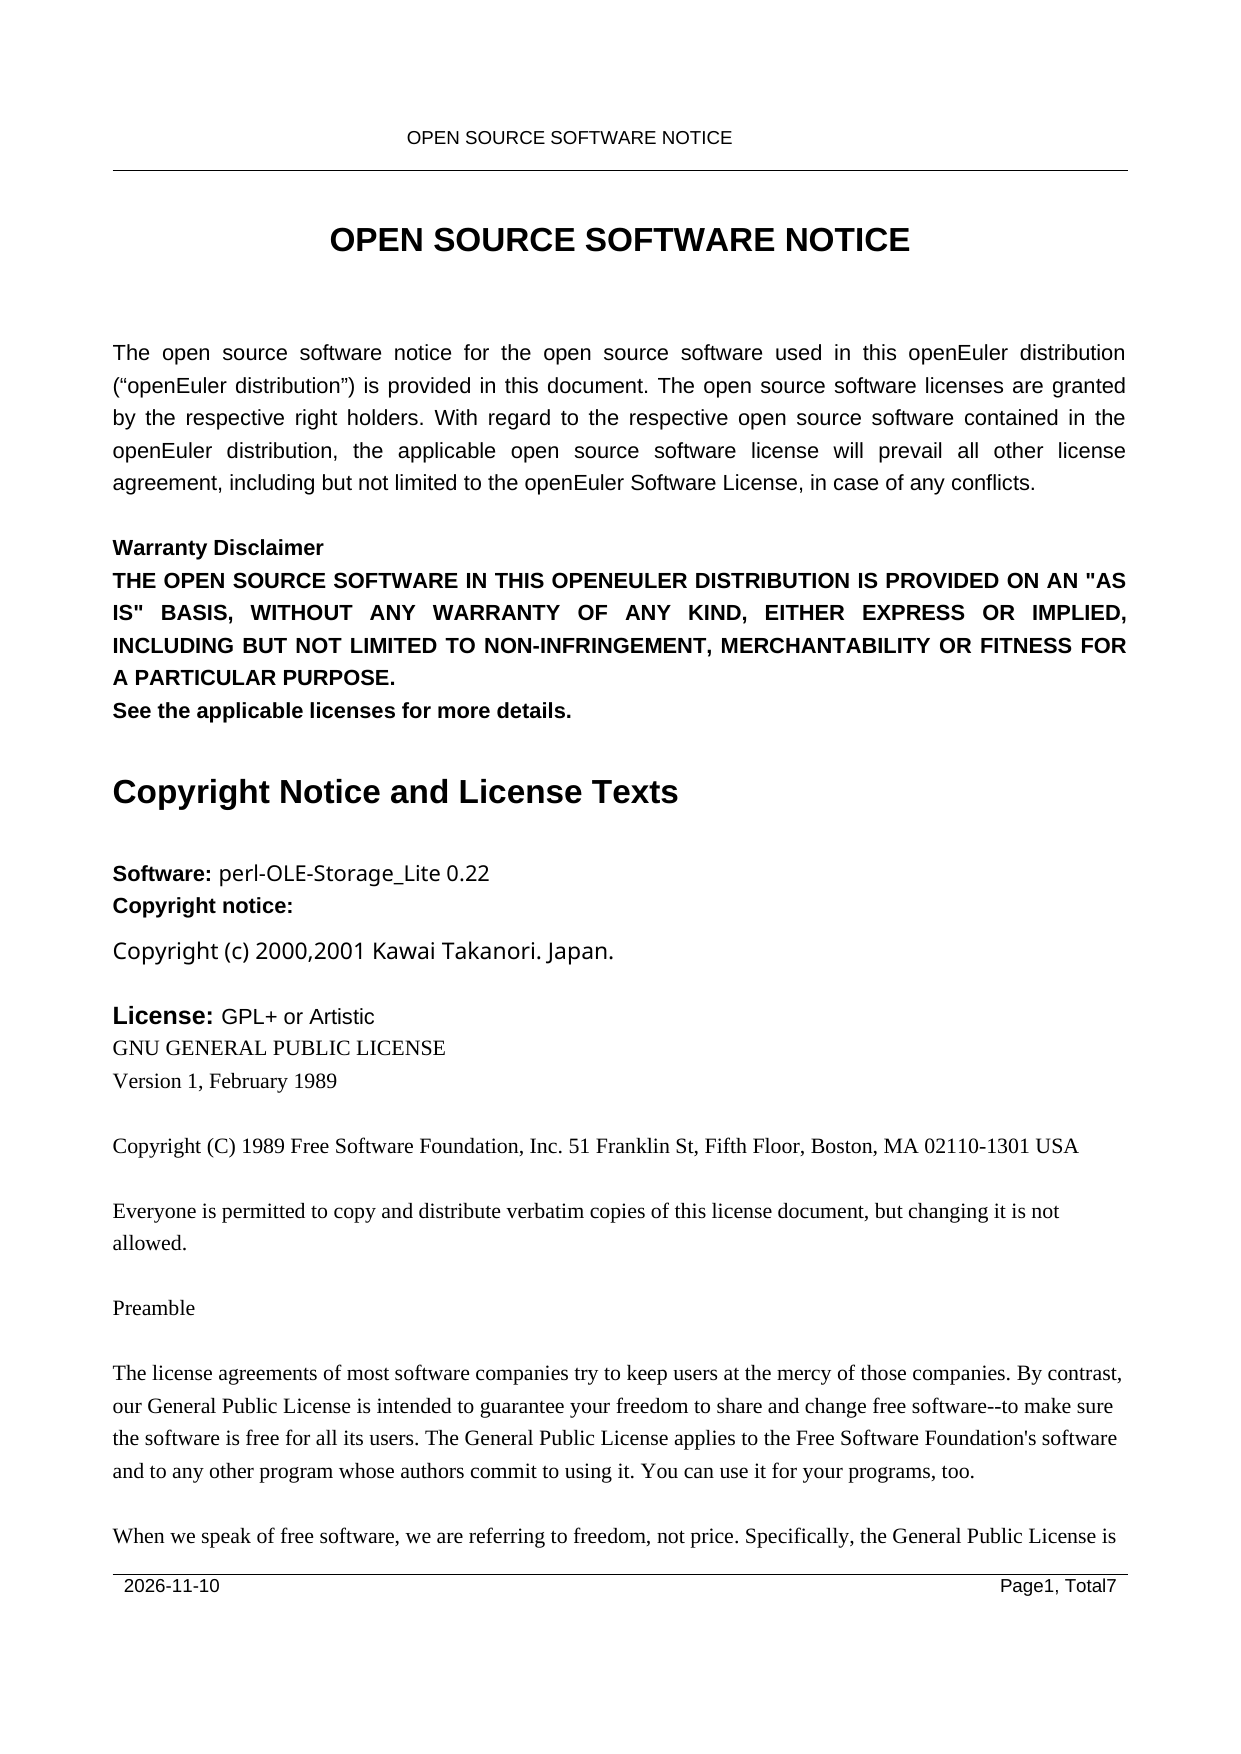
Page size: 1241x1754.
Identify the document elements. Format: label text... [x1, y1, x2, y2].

text Copyright notice: [112, 889, 1128, 921]
title Software: perl-OLE-Storage_Lite 0.22 [112, 856, 1128, 889]
text License: GPL+ or Artistic [112, 999, 1128, 1031]
text THE OPEN SOURCE SOFTWARE IN THIS OPENEULER DISTRIBUTION IS PROVIDED ON AN "AS IS" BASIS, WITHOUT ANY WARRANTY OF ANY KIND, EITHER EXPRESS OR IMPLIED, INCLUDING BUT NOT LIMITED TO NON-INFRINGEMENT, MERCHANTABILITY OR FITNESS FOR A PARTICULAR PURPOSE. See the applicable licenses for more details. [112, 564, 1128, 726]
text Copyright (c) 2000,2001 Kawai Takanori. Japan. [112, 934, 1128, 966]
text The open source software notice for the open source software used in this openEuler distribution (“openEuler distribution”) is provided in this document. The open source software licenses are granted by the respective right holders. With regard to the respective open source software contained in the openEuler distribution, the applicable open source software license will prevail all other license agreement, including but not limited to the openEuler Software License, in case of any conflicts. [112, 336, 1128, 499]
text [112, 1031, 1128, 1551]
text OPEN SOURCE SOFTWARE NOTICE [112, 206, 1128, 271]
text Warranty Disclaimer [112, 531, 1128, 564]
text Copyright Notice and License Texts [112, 759, 1128, 824]
